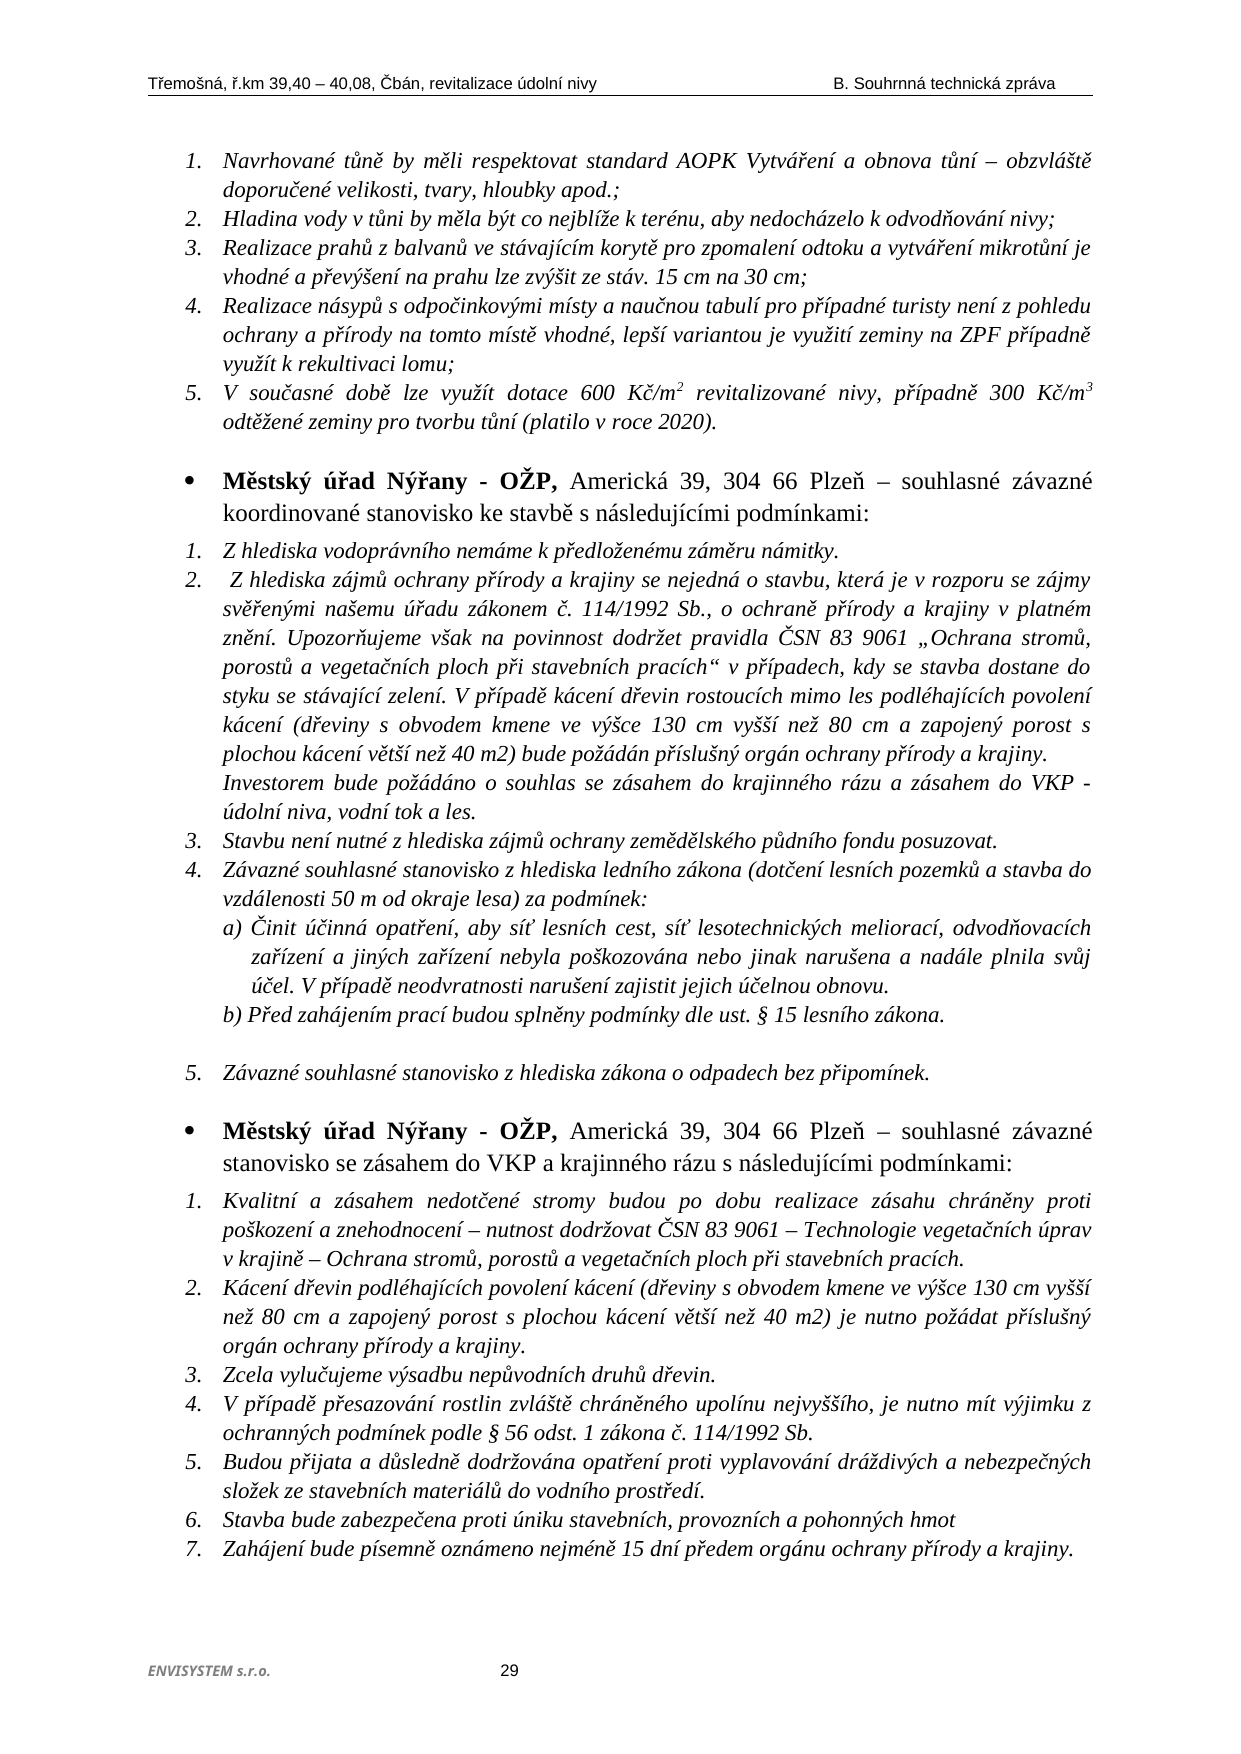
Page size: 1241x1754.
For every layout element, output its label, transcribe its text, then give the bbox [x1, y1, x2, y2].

list Závazné souhlasné stanovisko z hlediska ledního zákona (dotčení lesních pozemků a stavba do vzdálenosti 50 m od okraje lesa) za podmínek: [185, 856, 1093, 911]
list Kácení dřevin podléhajících povolení kácení (dřeviny s obvodem kmene ve výšce 130 cm vyšší než 80 cm a zapojený porost s plochou kácení větší než 40 m2) je nutno požádat příslušný orgán ochrany přírody a krajiny. [185, 1274, 1093, 1359]
list Stavbu není nutné z hlediska zájmů ochrany zemědělského půdního fondu posuzovat. [185, 827, 1093, 853]
list V případě přesazování rostlin zvláště chráněného upolínu nejvyššího, je nutno mít výjimku z ochranných podmínek podle § 56 odst. 1 zákona č. 114/1992 Sb. [185, 1390, 1093, 1446]
list Kvalitní a zásahem nedotčené stromy budou po dobu realizace zásahu chráněny proti poškození a znehodnocení – nutnost dodržovat ČSN 83 9061 – Technologie vegetačních úprav v krajině – Ochrana stromů, porostů a vegetačních ploch při stavebních pracích. [185, 1188, 1093, 1272]
list Budou přijata a důsledně dodržována opatření proti vyplavování dráždivých a nebezpečných složek ze stavebních materiálů do vodního prostředí. [185, 1448, 1093, 1503]
text a) Činit účinná opatření, aby síť lesních cest, síť lesotechnických meliorací, odvodňovacích zařízení a jiných zařízení nebyla poškozována nebo jinak narušena a nadále plnila svůj účel. V případě neodvratnosti narušení zajistit jejich účelnou obnovu. [223, 914, 1093, 998]
list V současné době lze využít dotace 600 Kč/m2 revitalizované nivy, případně 300 Kč/m3 odtěžené zeminy pro tvorbu tůní (platilo v roce 2020). [185, 379, 1093, 434]
list Stavba bude zabezpečena proti úniku stavebních, provozních a pohonných hmot [185, 1506, 1093, 1532]
list Realizace násypů s odpočinkovými místy a naučnou tabulí pro případné turisty není z pohledu ochrany a přírody na tomto místě vhodné, lepší variantou je využití zeminy na ZPF případně využít k rekultivaci lomu; [185, 292, 1093, 377]
list Navrhované tůně by měli respektovat standard AOPK Vytváření a obnova tůní – obzvláště doporučené velikosti, tvary, hloubky apod.; [185, 148, 1093, 203]
list Městský úřad Nýřany - OŽP, Americká 39, 304 66 Plzeň – souhlasné závazné koordinované stanovisko ke stavbě s následujícími podmínkami: [185, 466, 1093, 526]
text Investorem bude požádáno o souhlas se zásahem do krajinného rázu a zásahem do VKP - údolní niva, vodní tok a les. [223, 769, 1093, 824]
text b) Před zahájením prací budou splněny podmínky dle ust. § 15 lesního zákona. [223, 1001, 1093, 1027]
list Hladina vody v tůni by měla být co nejblíže k terénu, aby nedocházelo k odvodňování nivy; [185, 206, 1093, 232]
list Městský úřad Nýřany - OŽP, Americká 39, 304 66 Plzeň – souhlasné závazné stanovisko se zásahem do VKP a krajinného rázu s následujícími podmínkami: [185, 1116, 1093, 1177]
list Závazné souhlasné stanovisko z hlediska zákona o odpadech bez připomínek. [185, 1058, 1093, 1085]
list Realizace prahů z balvanů ve stávajícím korytě pro zpomalení odtoku a vytváření mikrotůní je vhodné a převýšení na prahu lze zvýšit ze stáv. 15 cm na 30 cm; [185, 234, 1093, 290]
list Z hlediska vodoprávního nemáme k předloženému záměru námitky. [185, 537, 1093, 564]
list Zahájení bude písemně oznámeno nejméně 15 dní předem orgánu ochrany přírody a krajiny. [185, 1535, 1093, 1561]
list Z hlediska zájmů ochrany přírody a krajiny se nejedná o stavbu, která je v rozporu se zájmy svěřenými našemu úřadu zákonem č. 114/1992 Sb., o ochraně přírody a krajiny v platném znění. Upozorňujeme však na povinnost dodržet pravidla ČSN 83 9061 „Ochrana stromů, porostů a vegetačních ploch při stavebních pracích“ v případech, kdy se stavba dostane do styku se stávající zelení. V případě kácení dřevin rostoucích mimo les podléhajících povolení kácení (dřeviny s obvodem kmene ve výšce 130 cm vyšší než 80 cm a zapojený porost s plochou kácení větší než 40 m2) bude požádán příslušný orgán ochrany přírody a krajiny. [185, 566, 1093, 766]
list Zcela vylučujeme výsadbu nepůvodních druhů dřevin. [185, 1361, 1093, 1388]
